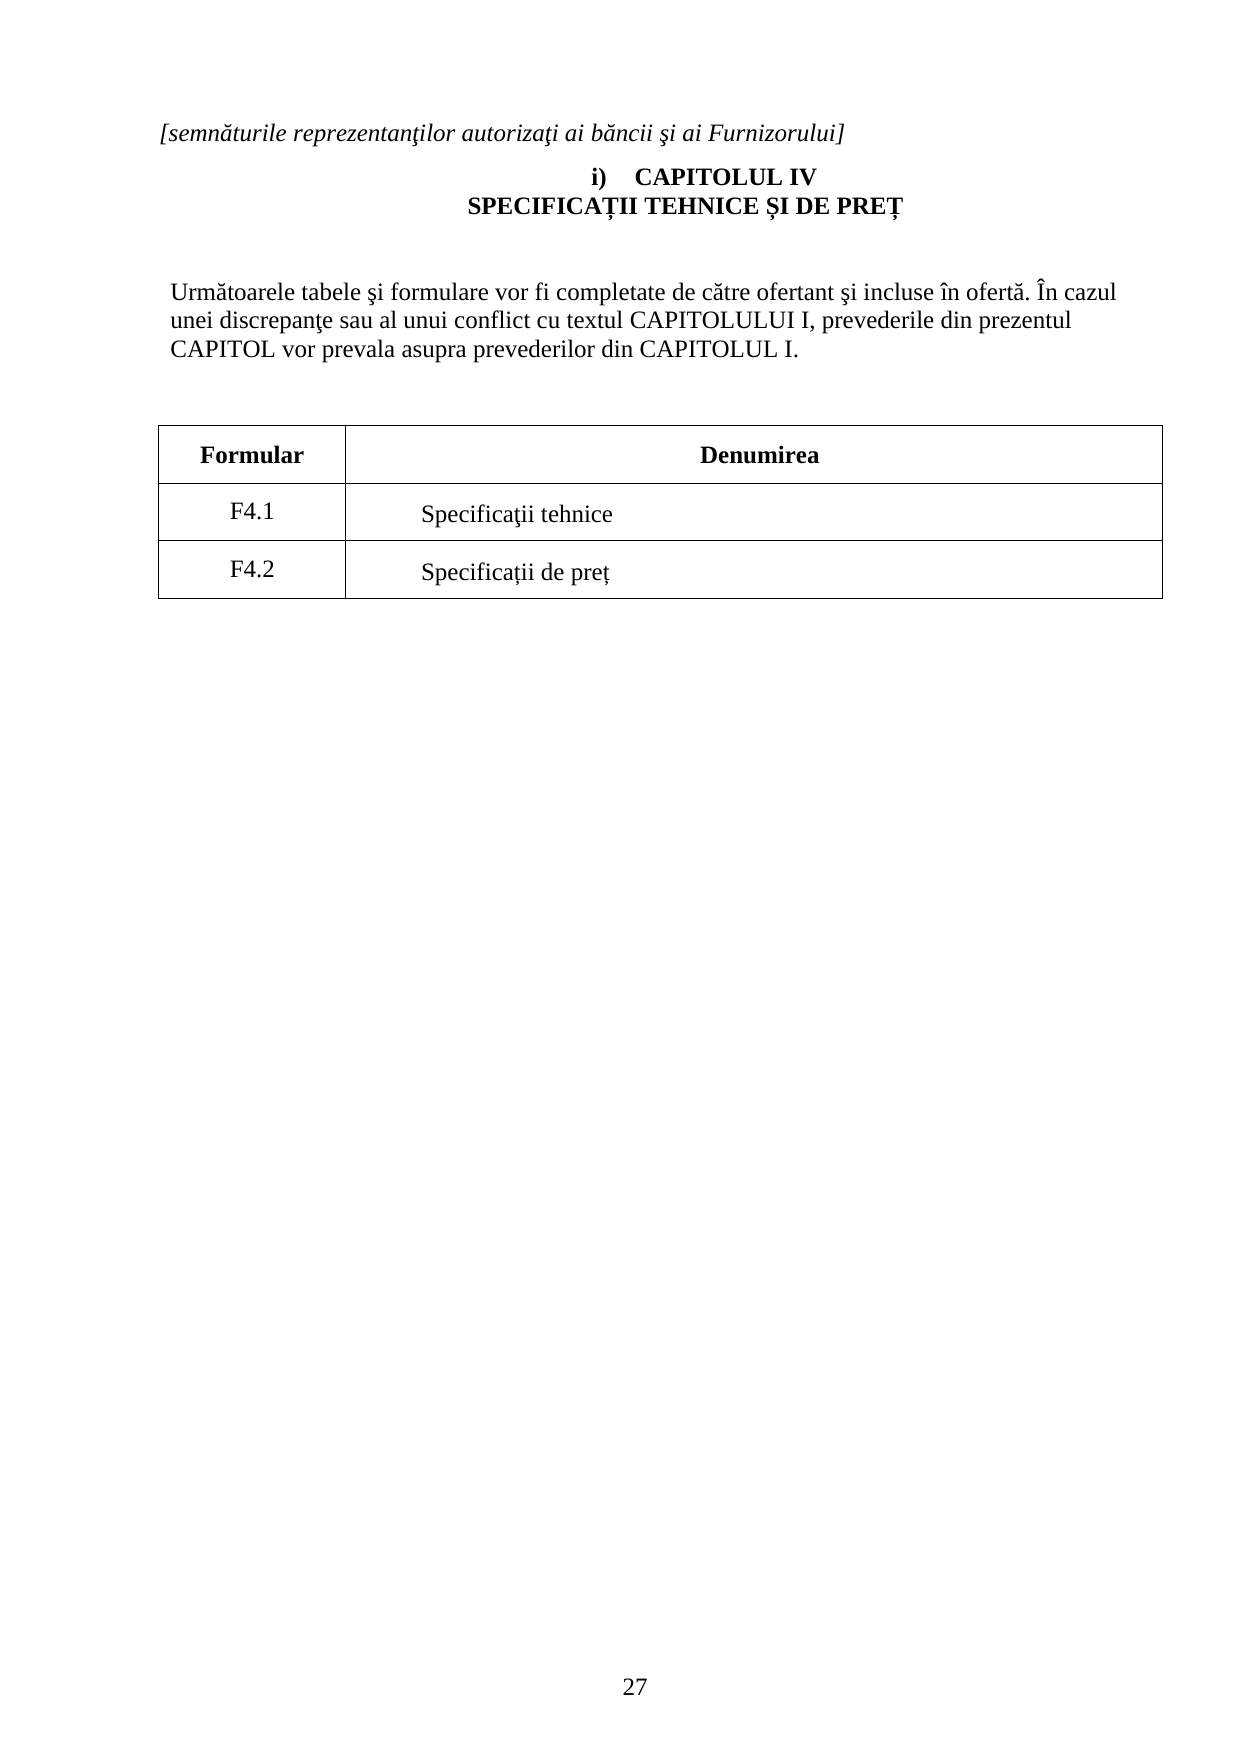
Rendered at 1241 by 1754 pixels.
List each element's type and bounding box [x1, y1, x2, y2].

table_cell [148, 118, 1163, 671]
